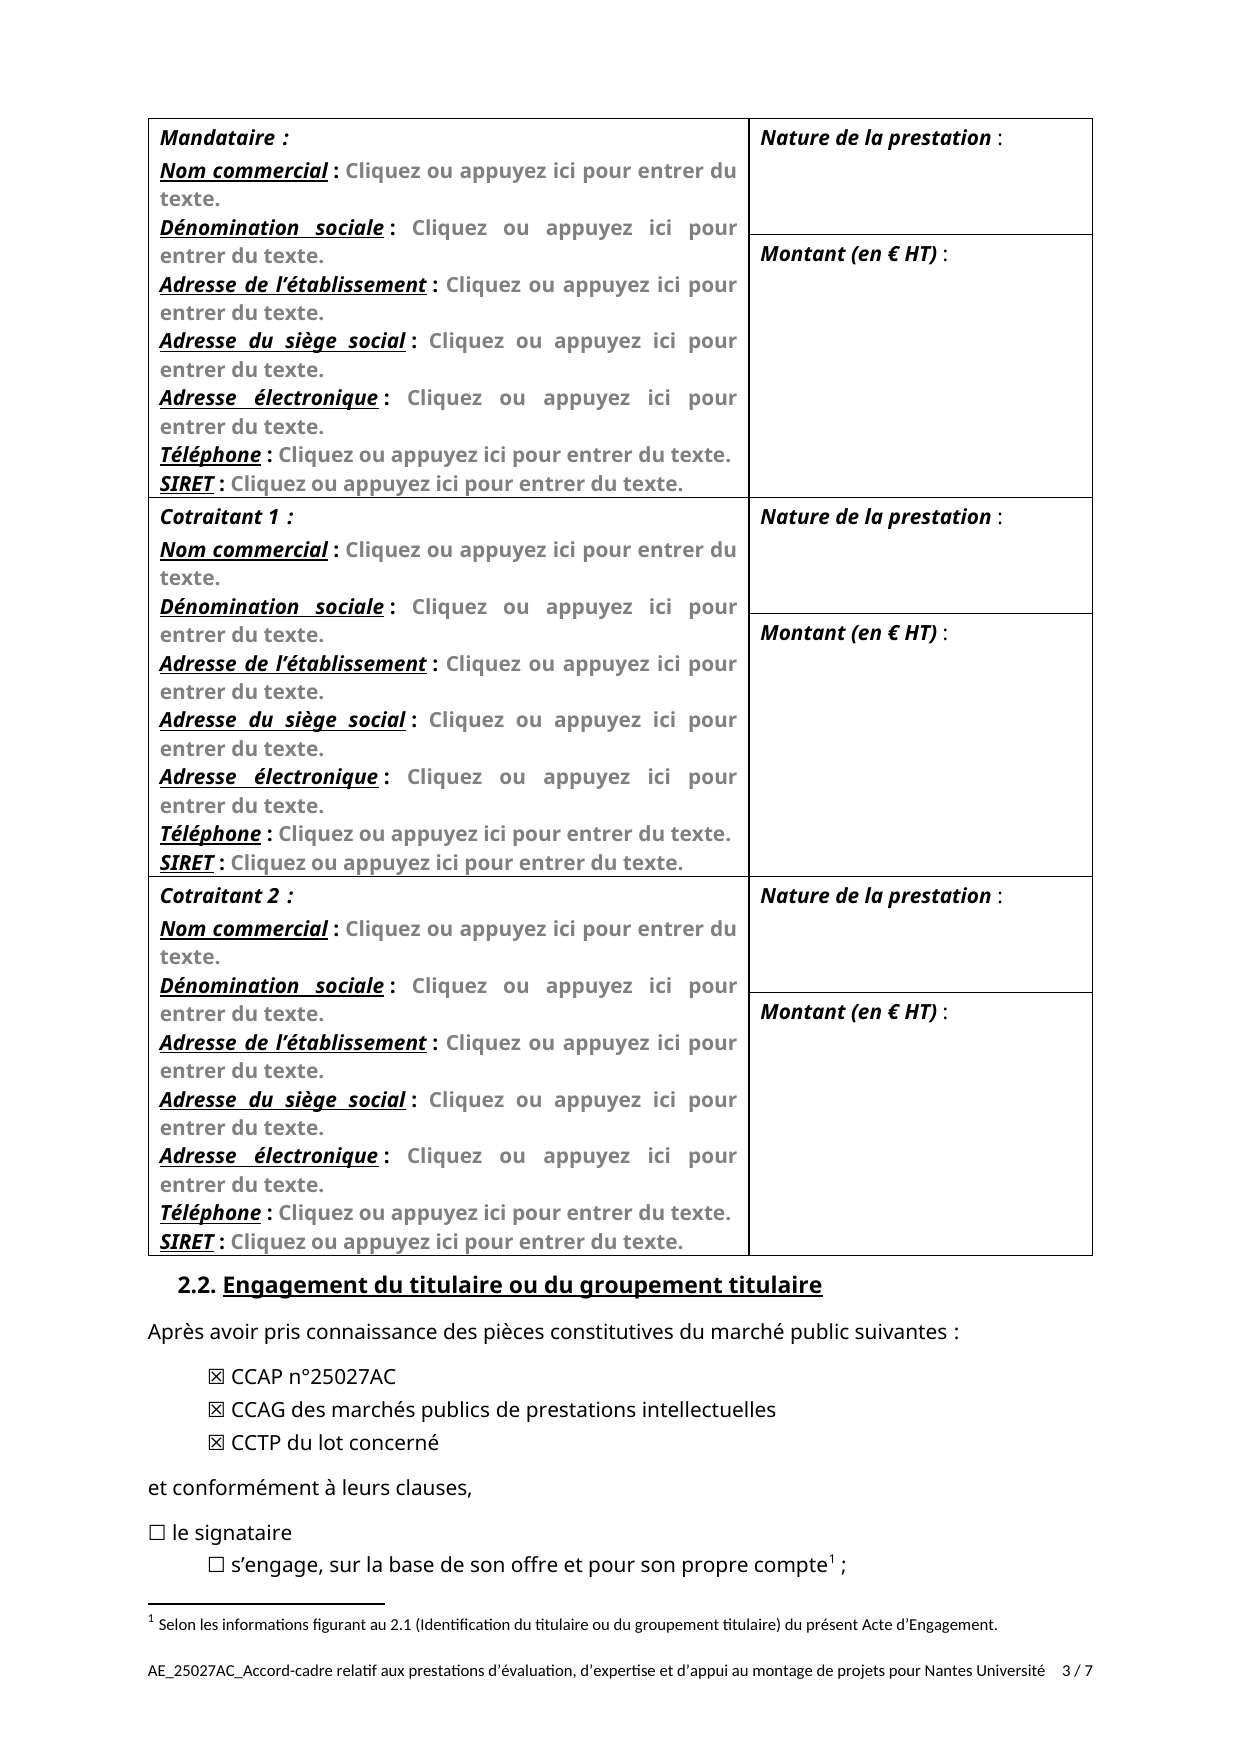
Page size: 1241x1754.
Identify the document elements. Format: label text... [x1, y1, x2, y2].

list le signataire [148, 1518, 1092, 1546]
list CCTP du lot concerné [207, 1428, 1092, 1456]
table_cell Cotraitant 2 : Nom commercial : Dénomination sociale : Adresse de l’établissement : Adresse du siège social : Adresse électronique : Téléphone : SIRET : [149, 877, 748, 1255]
table_cell Nature de la prestation : [750, 498, 1092, 613]
table_cell Nature de la prestation : [750, 877, 1092, 992]
table_cell Mandataire : Nom commercial : Dénomination sociale : Adresse de l’établissement : Adresse du siège social : Adresse électronique : Téléphone : SIRET : [149, 119, 748, 497]
table_cell Cotraitant 1 : Nom commercial : Dénomination sociale : Adresse de l’établissement : Adresse du siège social : Adresse électronique : Téléphone : SIRET : [149, 498, 748, 876]
table_cell Montant (en € HT) : [750, 993, 1092, 1255]
list CCAP n°25027AC [207, 1362, 1092, 1391]
text et conformément à leurs clauses, [148, 1473, 1092, 1501]
subtitle Engagement du titulaire ou du groupement titulaire [177, 1269, 1092, 1300]
table_cell Nature de la prestation : [750, 119, 1092, 234]
table_cell Montant (en € HT) : [750, 614, 1092, 876]
list CCAG des marchés publics de prestations intellectuelles [207, 1395, 1092, 1423]
list s’engage, sur la base de son offre et pour son propre compte ; [207, 1550, 1092, 1579]
table_cell Montant (en € HT) : [750, 235, 1092, 497]
text Après avoir pris connaissance des pièces constitutives du marché public suivantes : [148, 1317, 1092, 1346]
